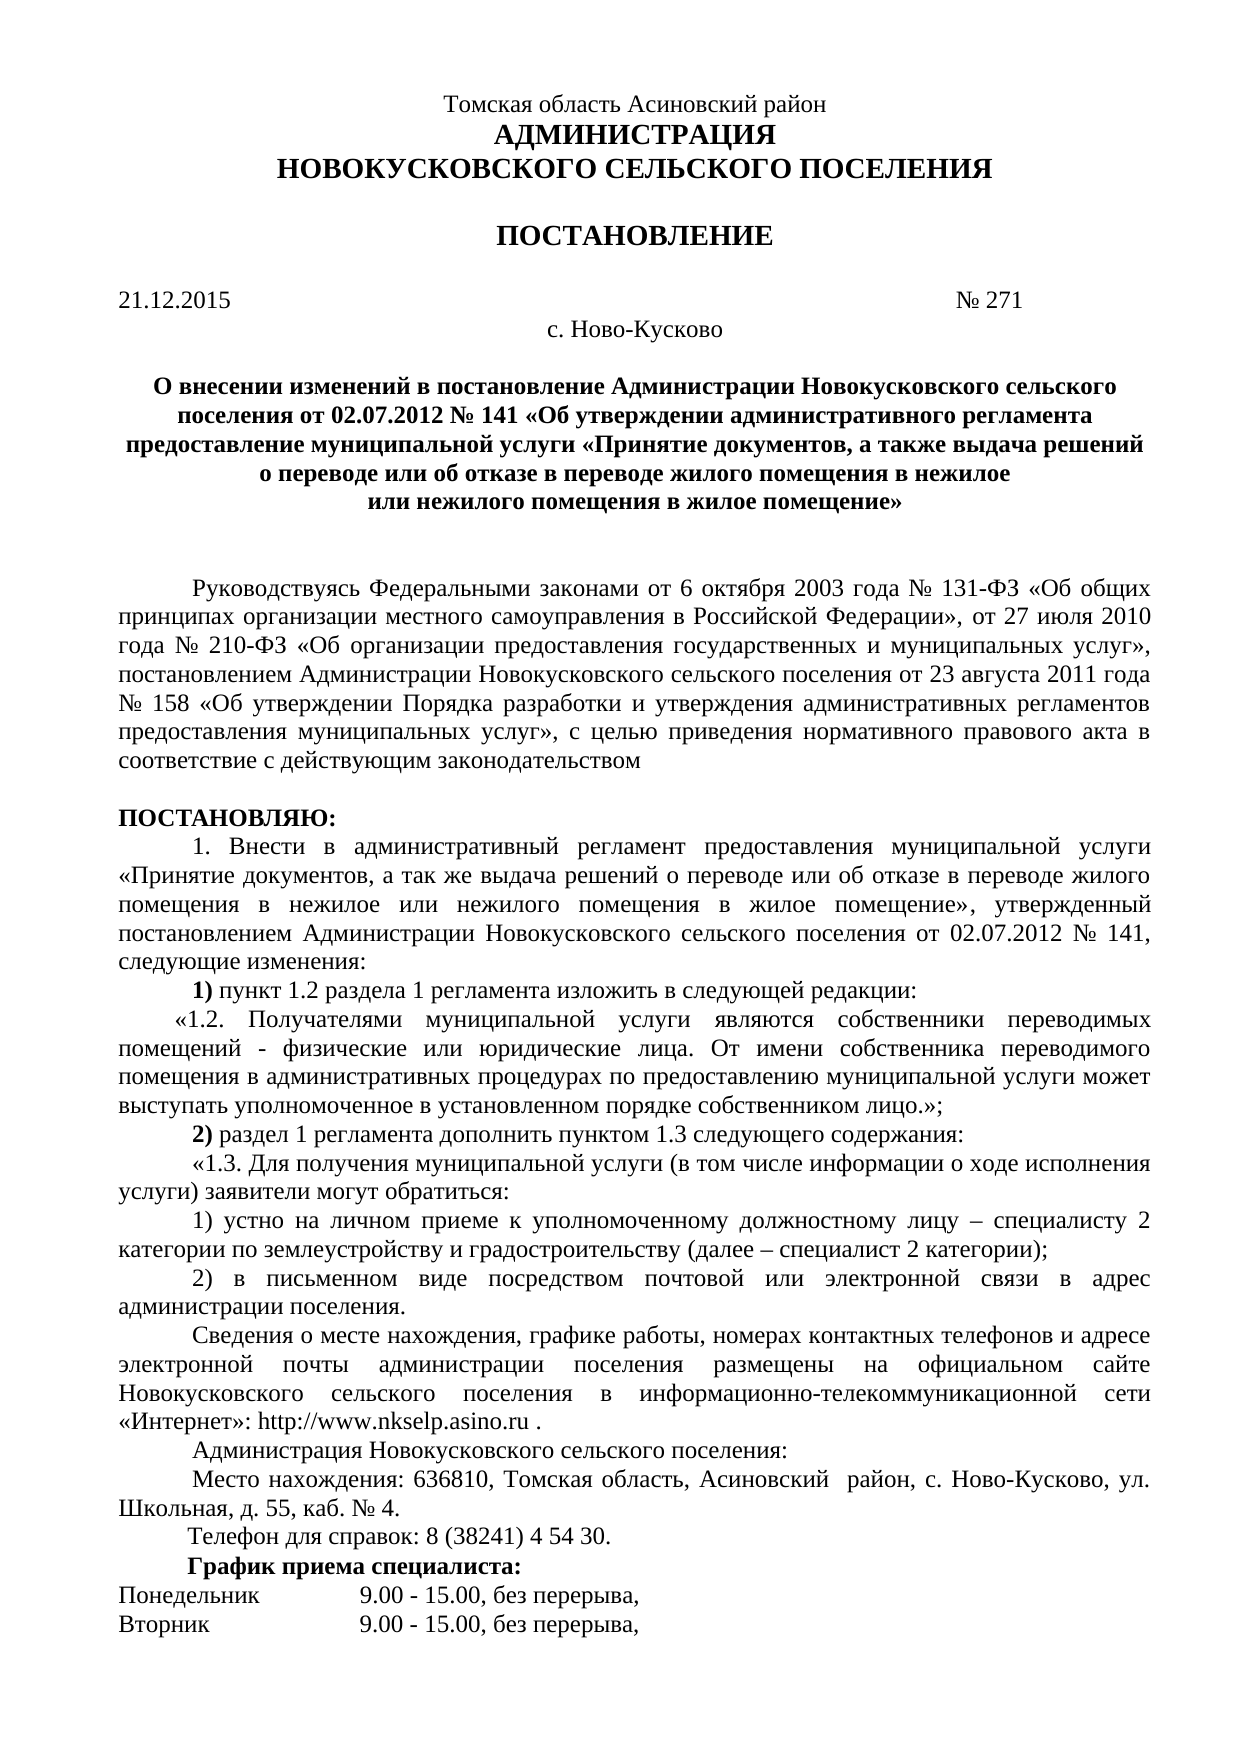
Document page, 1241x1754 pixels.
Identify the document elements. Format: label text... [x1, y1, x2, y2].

text Понедельник 9.00 - 15.00, без перерыва, [118, 1580, 1152, 1609]
text О внесении изменений в постановление Администрации Новокусковского сельского поселения от 02.07.2012 № 141 «Об утверждении административного регламента предоставление муниципальной услуги «Принятие документов, а также выдача решений о переводе или об отказе в переводе жилого помещения в нежилое [118, 371, 1152, 486]
text 1) устно на личном приеме к уполномоченному должностному лицу – специалисту 2 категории по землеустройству и градостроительству (далее – специалист 2 категории); [118, 1205, 1152, 1263]
text 2) раздел 1 регламента дополнить пунктом 1.3 следующего содержания: [118, 1119, 1152, 1148]
text или нежилого помещения в жилое помещение» [118, 486, 1152, 515]
text с. Ново-Кусково [118, 314, 1152, 343]
text НОВОКУСКОВСКОГО СЕЛЬСКОГО ПОСЕЛЕНИЯ [118, 151, 1152, 184]
text ПОСТАНОВЛЯЮ: [118, 803, 1152, 831]
text «1.2. Получателями муниципальной услуги являются собственники переводимых помещений - физические или юридические лица. От имени собственника переводимого помещения в административных процедурах по предоставлению муниципальной услуги может выступать уполномоченное в установленном порядке собственником лицо.»; [118, 1004, 1152, 1119]
text 2) в письменном виде посредством почтовой или электронной связи в адрес администрации поселения. [118, 1263, 1152, 1320]
text Томская область Асиновский район [118, 89, 1152, 117]
text «1.3. Для получения муниципальной услуги (в том числе информации о ходе исполнения услуги) заявители могут обратиться: [118, 1148, 1152, 1205]
text Телефон для справок: 8 (38241) 4 54 30. [118, 1521, 1141, 1550]
text Администрация Новокусковского сельского поселения: [118, 1435, 1152, 1464]
text 1. Внести в административный регламент предоставления муниципальной услуги «Принятие документов, а так же выдача решений о переводе или об отказе в переводе жилого помещения в нежилое или нежилого помещения в жилое помещение», утвержденный постановлением Администрации Новокусковского сельского поселения от 02.07.2012 № 141, следующие изменения: [118, 831, 1152, 975]
text График приема специалиста: [187, 1551, 1141, 1580]
text Вторник 9.00 - 15.00, без перерыва, [118, 1609, 1152, 1637]
text Руководствуясь Федеральными законами от 6 октября 2003 года № 131-ФЗ «Об общих принципах организации местного самоуправления в Российской Федерации», от 27 июля 2010 года № 210-ФЗ «Об организации предоставления государственных и муниципальных услуг», постановлением Администрации Новокусковского сельского поселения от 23 августа 2011 года № 158 «Об утверждении Порядка разработки и утверждения административных регламентов предоставления муниципальных услуг», с целью приведения нормативного правового акта в соответствие с действующим законодательством [118, 573, 1152, 774]
text 1) пункт 1.2 раздела 1 регламента изложить в следующей редакции: [118, 975, 1152, 1004]
text АДМИНИСТРАЦИЯ [118, 117, 1152, 151]
text 21.12.2015 № 271 [118, 285, 1152, 314]
text ПОСТАНОВЛЕНИЕ [118, 218, 1152, 252]
text Сведения о месте нахождения, графике работы, номерах контактных телефонов и адресе электронной почты администрации поселения размещены на официальном сайте Новокусковского сельского поселения в информационно-телекоммуникационной сети «Интернет»: http://www.nkselp.asino.ru . [118, 1320, 1152, 1435]
text Место нахождения: 636810, Томская область, Асиновский район, с. Ново-Кусково, ул. Школьная, д. 55, каб. № 4. [118, 1464, 1152, 1521]
